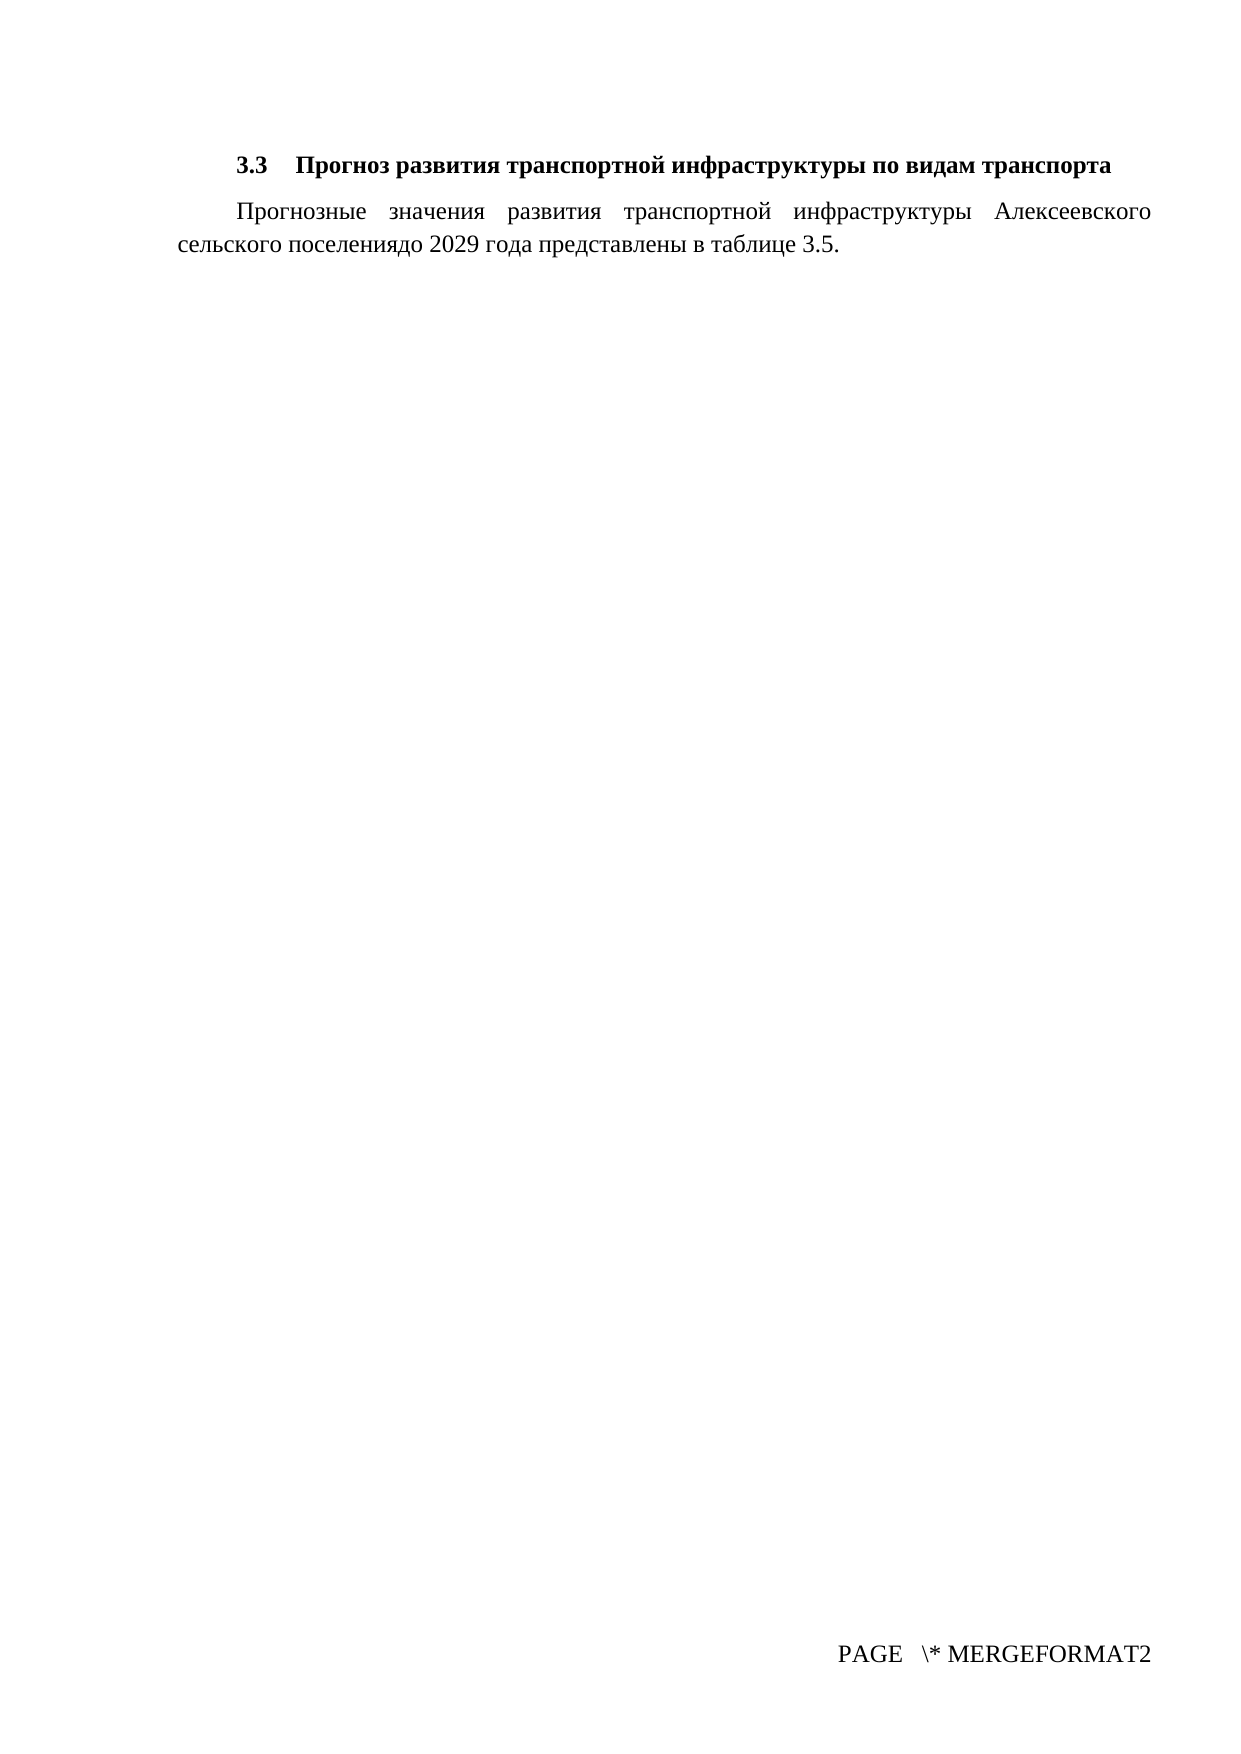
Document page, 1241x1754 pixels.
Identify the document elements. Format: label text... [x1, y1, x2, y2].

text Прогнозные значения развития транспортной инфраструктуры Алексеевского сельского поселениядо 2029 года представлены в таблице 3.5. [177, 196, 1152, 257]
text Прогноз развития транспортной инфраструктуры по видам транспорта [236, 150, 1152, 179]
